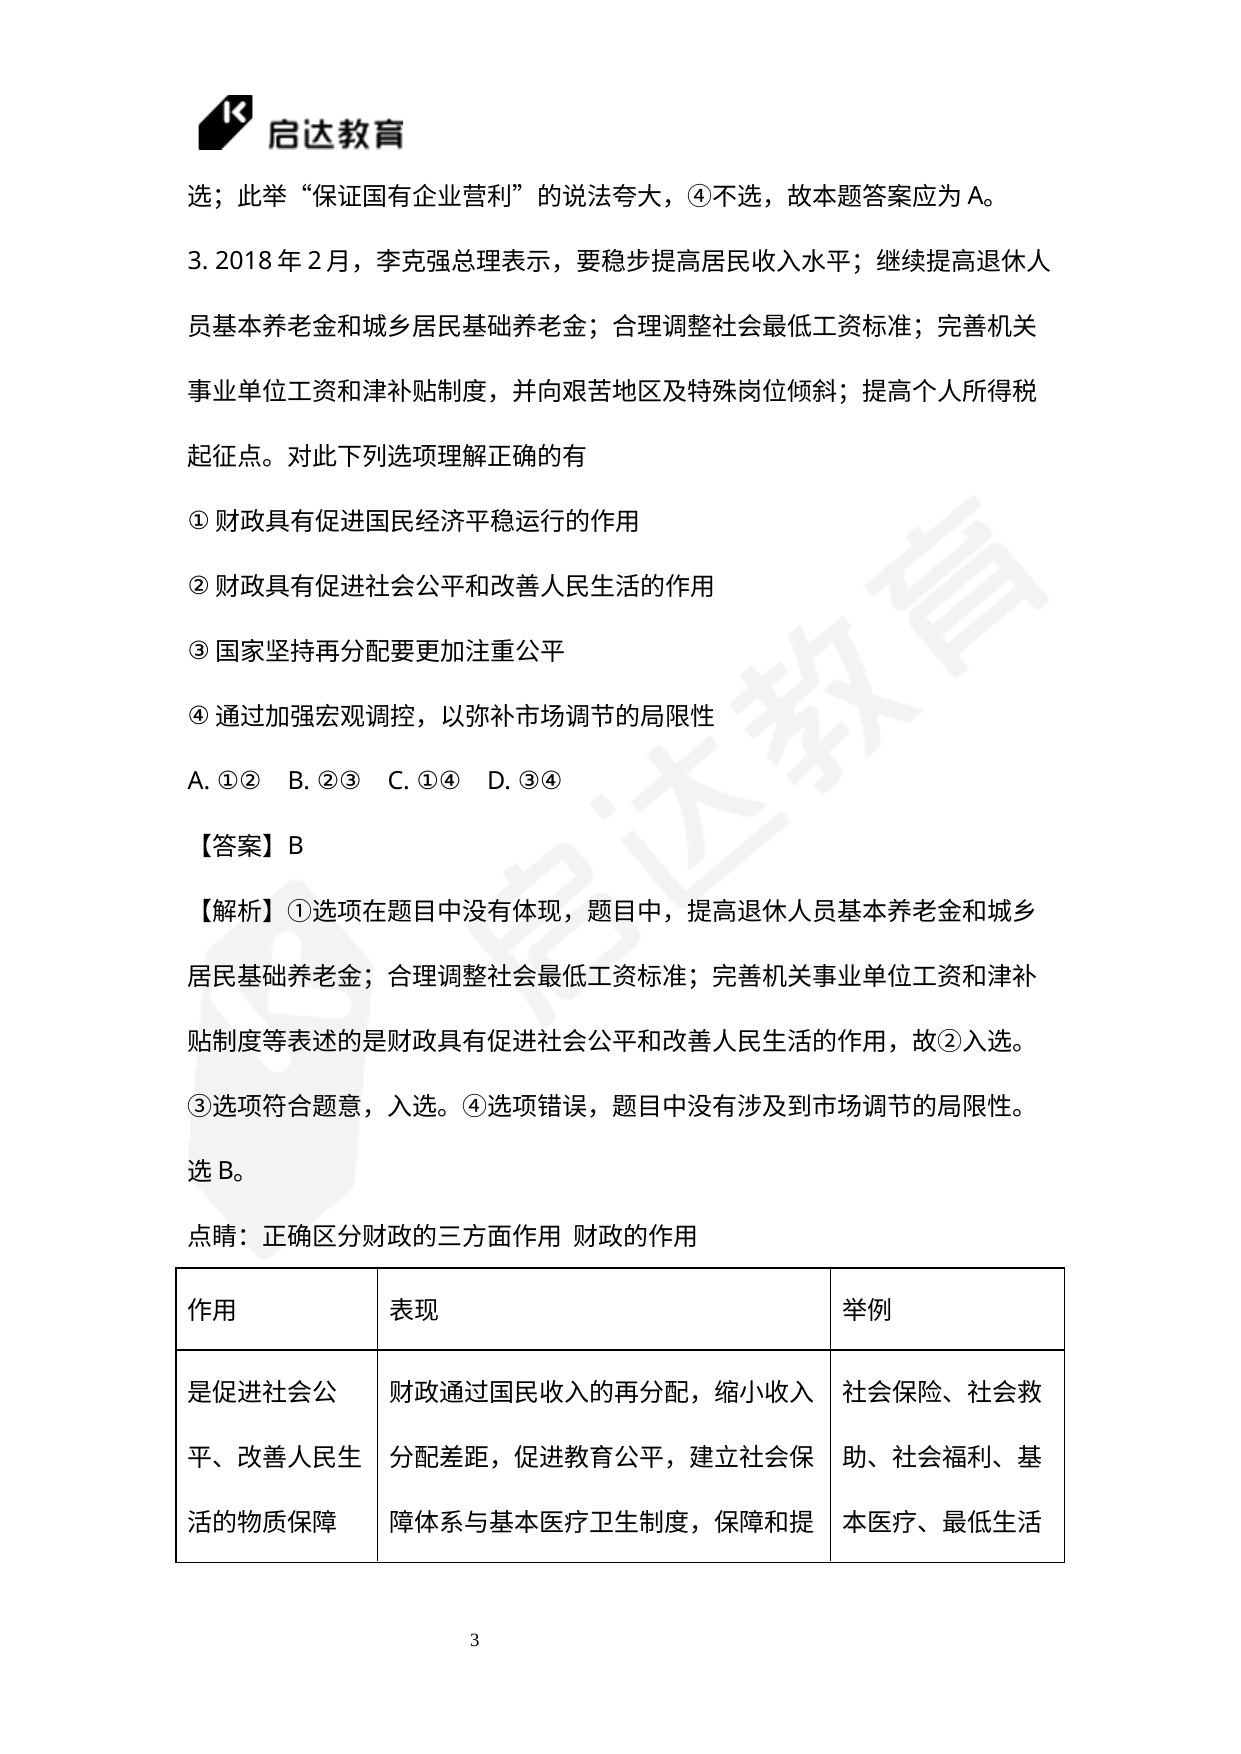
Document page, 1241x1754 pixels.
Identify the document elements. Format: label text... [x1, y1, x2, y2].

text 【答案】B [187, 812, 1053, 877]
table_cell 财政通过国民收入的再分配，缩小收入分配差距，促进教育公平，建立社会保障体系与基本医疗卫生制度，保障和提高人民的生活水平，促进社会稳定和谐 [378, 1351, 830, 1561]
table_cell 社会保险、社会救助、社会福利、基本医疗、最低生活保障 [831, 1351, 1064, 1561]
table_header 举例 [831, 1269, 1064, 1349]
text ①财政具有促进国民经济平稳运行的作用 [187, 487, 1053, 552]
text ②财政具有促进社会公平和改善人民生活的作用 [187, 552, 1053, 617]
text ③国家坚持再分配要更加注重公平 [187, 617, 1053, 682]
table_header 作用 [177, 1269, 377, 1349]
table_header 表现 [378, 1269, 830, 1349]
text 3. 2018年2月，李克强总理表示，要稳步提高居民收入水平；继续提高退休人员基本养老金和城乡居民基础养老金；合理调整社会最低工资标准；完善机关事业单位工资和津补贴制度，并向艰苦地区及特殊岗位倾斜；提高个人所得税起征点。对此下列选项理解正确的有 [187, 227, 1053, 487]
text 【解析】①选项在题目中没有体现，题目中，提高退休人员基本养老金和城乡居民基础养老金；合理调整社会最低工资标准；完善机关事业单位工资和津补贴制度等表述的是财政具有促进社会公平和改善人民生活的作用，故②入选。③选项符合题意，入选。④选项错误，题目中没有涉及到市场调节的局限性。选B。 [187, 877, 1053, 1202]
text A. ①② B. ②③ C. ①④ D. ③④ [187, 747, 1053, 812]
text 点睛：正确区分财政的三方面作用 财政的作用 [187, 1202, 1053, 1267]
table_cell 是促进社会公平、改善人民生活的物质保障 [177, 1351, 377, 1561]
picture [198, 95, 404, 150]
text ④通过加强宏观调控，以弥补市场调节的局限性 [187, 682, 1053, 747]
